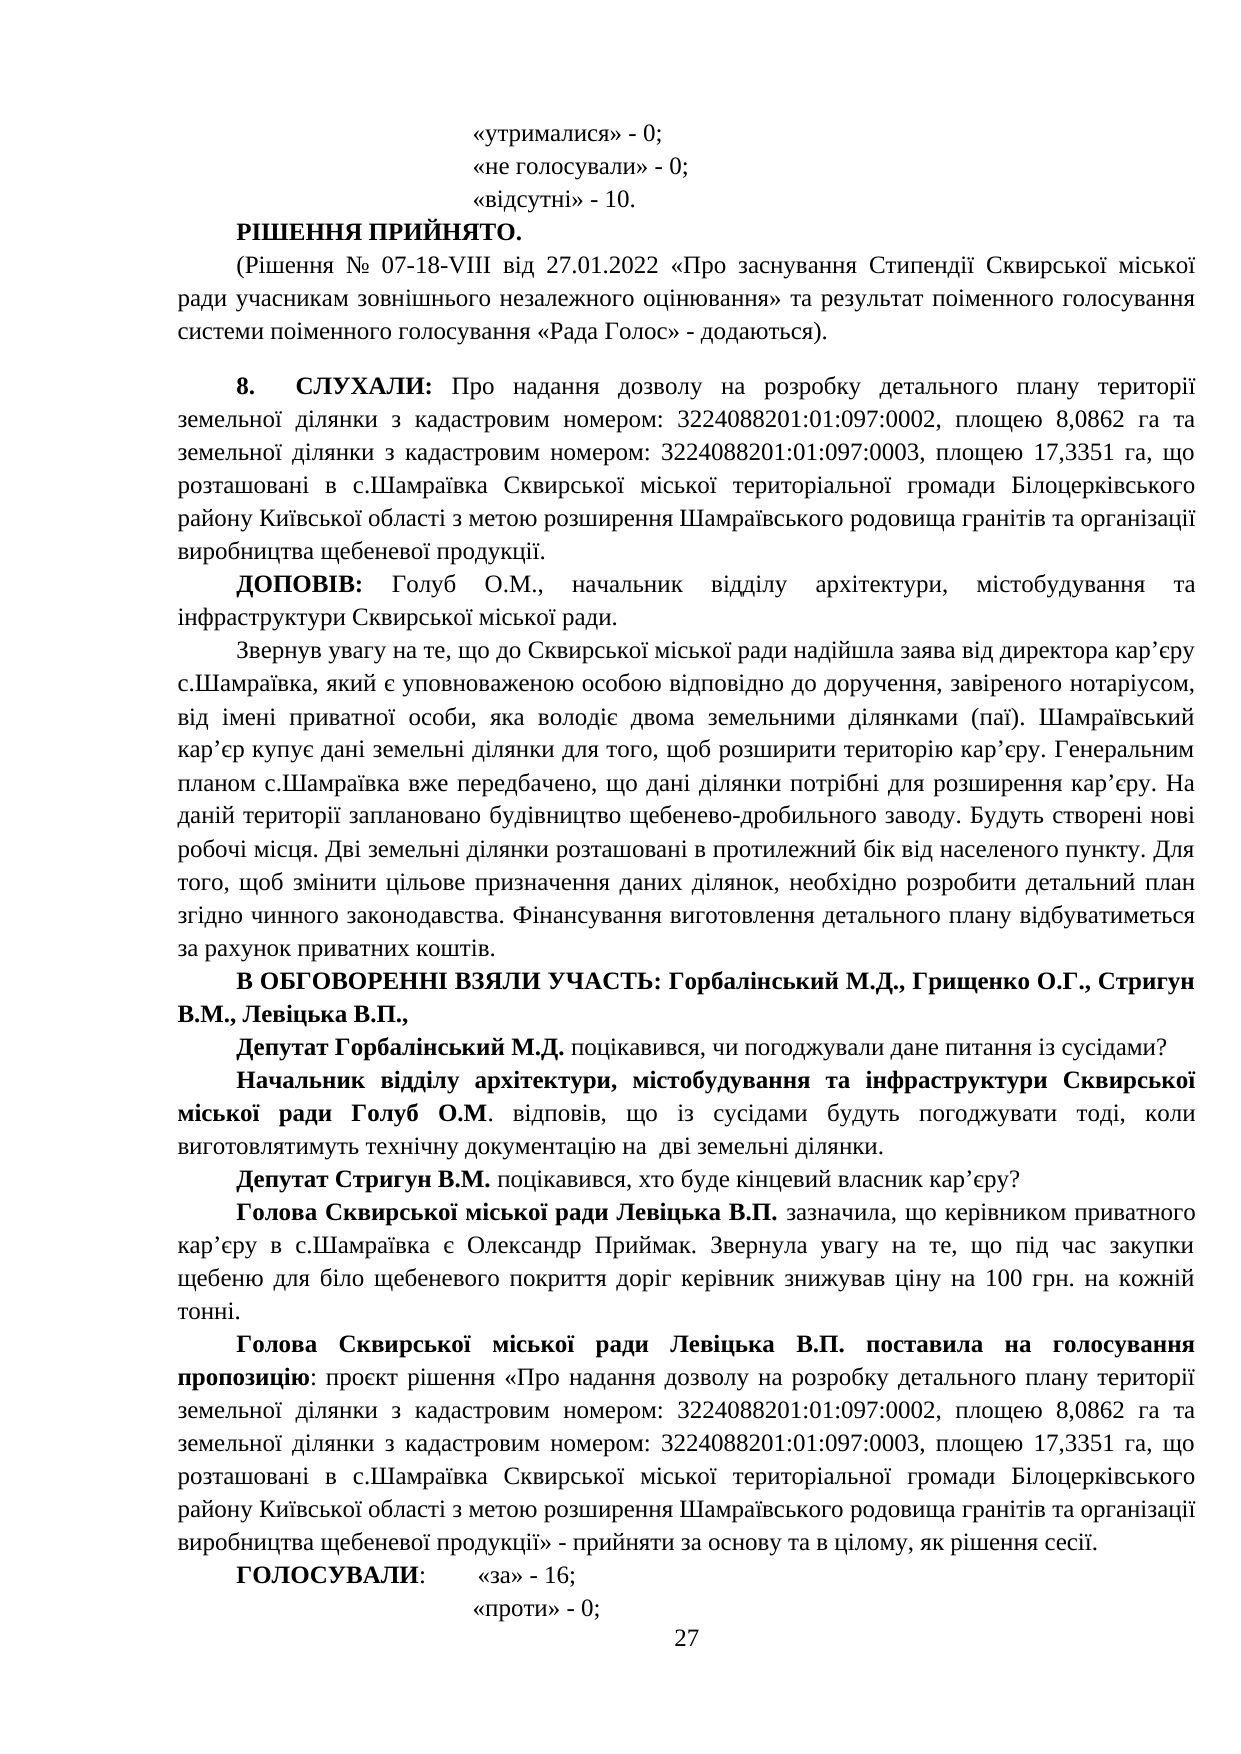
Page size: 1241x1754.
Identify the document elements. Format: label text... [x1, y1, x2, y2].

text Звернув увагу на те, що до Сквирської міської ради надійшла заява від директора кар’єру с.Шамраївка, який є уповноваженою особою відповідно до доручення, завіреного нотаріусом, від імені приватної особи, яка володіє двома земельними ділянками (паї). Шамраївський кар’єр купує дані земельні ділянки для того, щоб розширити територію кар’єру. Генеральним планом с.Шамраївка вже передбачено, що дані ділянки потрібні для розширення кар’єру. На даній території заплановано будівництво щебенево-дробильного заводу. Будуть створені нові робочі місця. Дві земельні ділянки розташовані в протилежний бік від населеного пункту. Для того, щоб змінити цільове призначення даних ділянок, необхідно розробити детальний план згідно чинного законодавства. Фінансування виготовлення детального плану відбуватиметься за рахунок приватних коштів. [177, 636, 1196, 961]
text «проти» - 0; [428, 1593, 1196, 1622]
text (Рішення № 07-18-VIII від 27.01.2022 «Про заснування Стипендії Сквирської міської ради учасникам зовнішнього незалежного оцінювання» та результат поіменного голосування системи поіменного голосування «Рада Голос» - додаються). [177, 250, 1196, 345]
text Депутат Горбалінський М.Д. поцікавився, чи погоджували дане питання із сусідами? [177, 1032, 1196, 1061]
text ГОЛОСУВАЛИ: «за» - 16; [177, 1560, 1196, 1589]
text Голова Сквирської міської ради Левіцька В.П. поставила на голосування пропозицію: проєкт рішення «Про надання дозволу на розробку детального плану території земельної ділянки з кадастровим номером: 3224088201:01:097:0002, площею 8,0862 га та земельної ділянки з кадастровим номером: 3224088201:01:097:0003, площею 17,3351 га, що розташовані в с.Шамраївка Сквирської міської територіальної громади Білоцерківського району Київської області з метою розширення Шамраївського родовища гранітів та організації виробництва щебеневої продукції» - прийняти за основу та в цілому, як рішення сесії. [177, 1329, 1196, 1556]
text «не голосували» - 0; [428, 151, 1196, 180]
text «утрималися» - 0; [428, 118, 1196, 147]
list СЛУХАЛИ: Про надання дозволу на розробку детального плану території земельної ділянки з кадастровим номером: 3224088201:01:097:0002, площею 8,0862 га та земельної ділянки з кадастровим номером: 3224088201:01:097:0003, площею 17,3351 га, що розташовані в с.Шамраївка Сквирської міської територіальної громади Білоцерківського району Київської області з метою розширення Шамраївського родовища гранітів та організації виробництва щебеневої продукції. [177, 371, 1196, 565]
text Начальник відділу архітектури, містобудування та інфраструктури Сквирської міської ради Голуб О.М. відповів, що із сусідами будуть погоджувати тоді, коли виготовлятимуть технічну документацію на дві земельні ділянки. [177, 1065, 1196, 1159]
text ДОПОВІВ: Голуб О.М., начальник відділу архітектури, містобудування та інфраструктури Сквирської міської ради. [177, 569, 1196, 631]
text В ОБГОВОРЕННІ ВЗЯЛИ УЧАСТЬ: Горбалінський М.Д., Грищенко О.Г., Стригун В.М., Левіцька В.П., [177, 966, 1196, 1027]
text РІШЕННЯ ПРИЙНЯТО. [177, 217, 1196, 246]
text Депутат Стригун В.М. поцікавився, хто буде кінцевий власник кар’єру? [177, 1164, 1196, 1193]
text Голова Сквирської міської ради Левіцька В.П. зазначила, що керівником приватного кар’єру в с.Шамраївка є Олександр Приймак. Звернула увагу на те, що під час закупки щебеню для біло щебеневого покриття доріг керівник знижував ціну на 100 грн. на кожній тонні. [177, 1197, 1196, 1325]
text «відсутні» - 10. [428, 184, 1196, 213]
